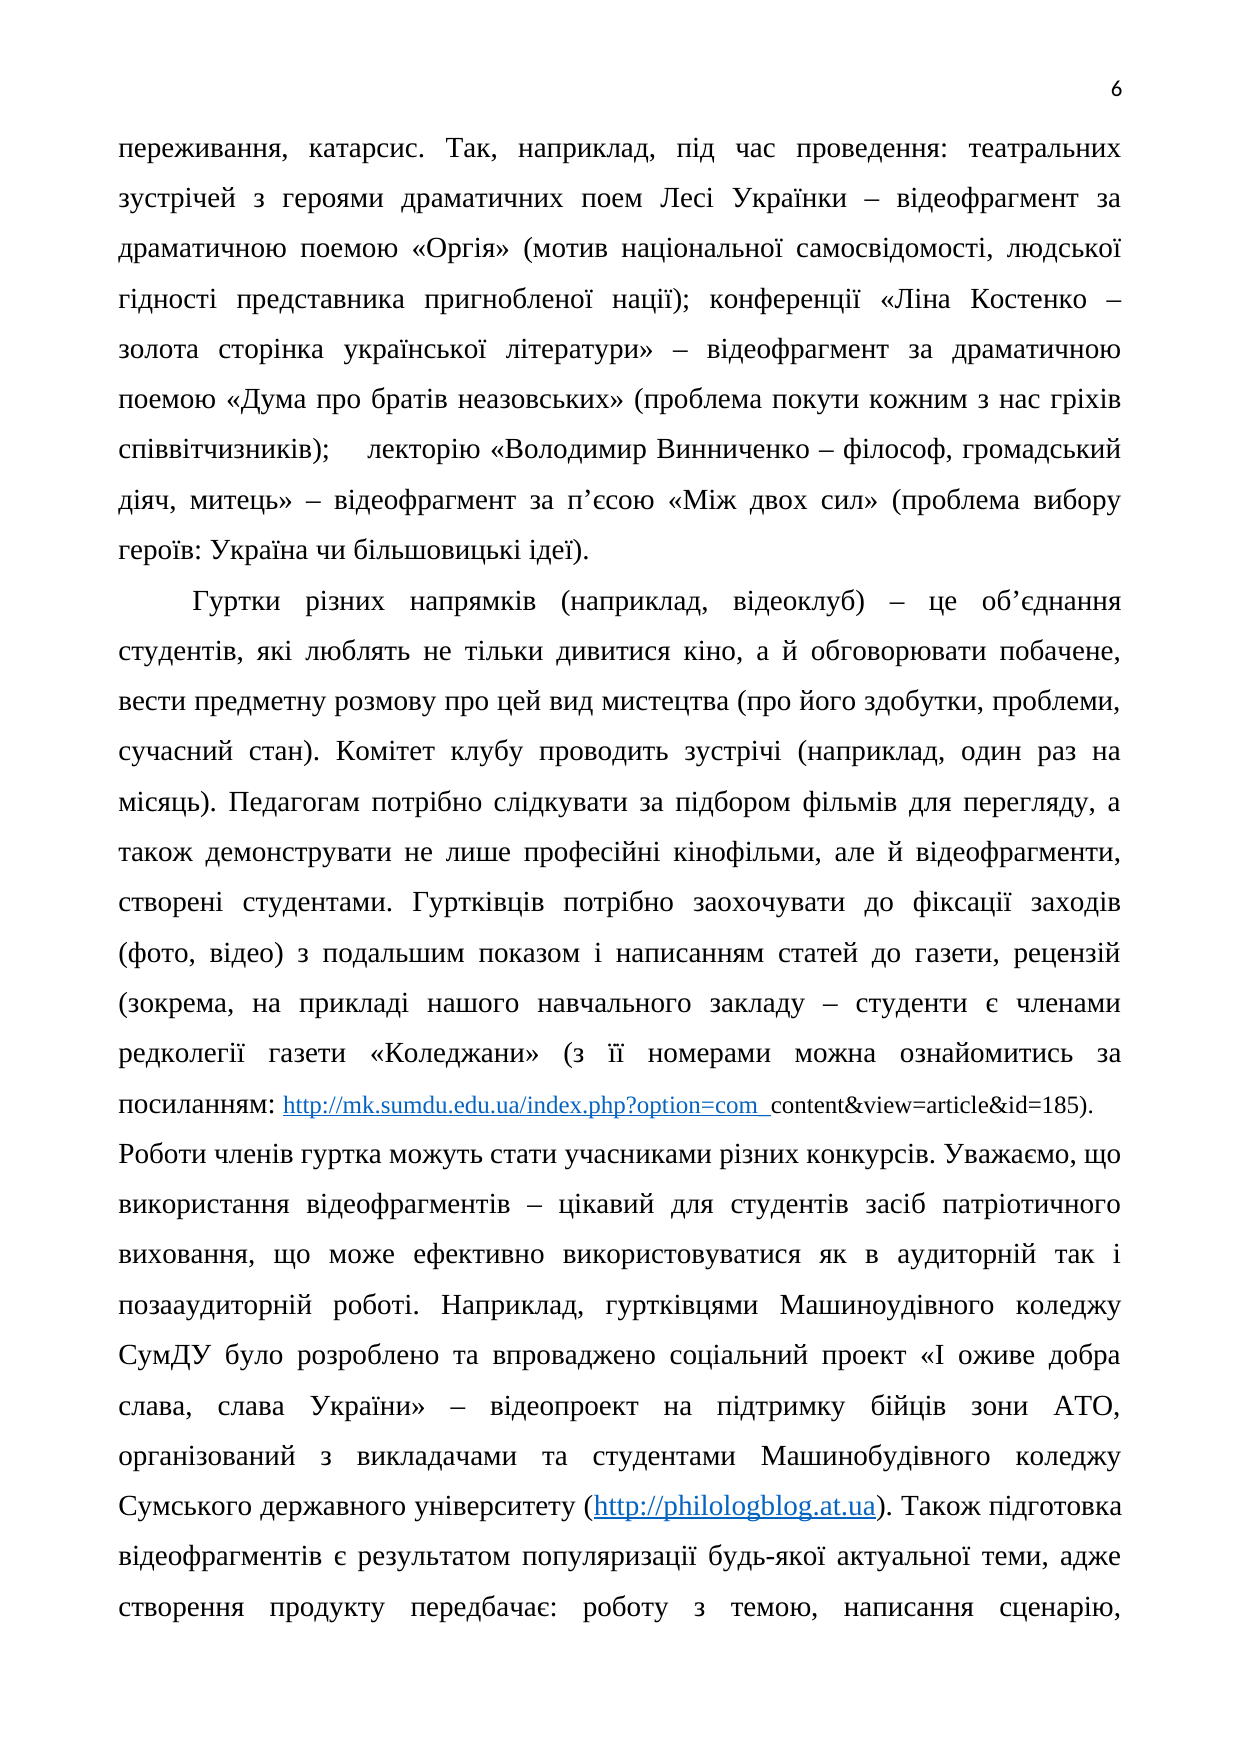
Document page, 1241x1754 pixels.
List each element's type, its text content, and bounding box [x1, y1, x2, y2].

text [118, 130, 1122, 566]
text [118, 1136, 1122, 1622]
text Гуртки різних напрямків (наприклад, відеоклуб) – це об’єднання студентів, які люблять не тільки дивитися кіно, а й обговорювати побачене, вести предметну розмову про цей вид мистецтва (про його здобутки, проблеми, сучасний стан). Комітет клубу проводить зустрічі (наприклад, один раз на місяць). Педагогам потрібно слідкувати за підбором фільмів для перегляду, а також демонструвати не лише професійні кінофільми, але й відеофрагменти, створені студентами. Гуртківців потрібно заохочувати до фіксації заходів (фото, відео) з подальшим показом і написанням статей до газети, рецензій (зокрема, на прикладі нашого навчального закладу – студенти є членами редколегії газети «Коледжани» (з її номерами можна ознайомитись за посиланням: http://mk.sumdu.edu.ua/index.php?option=com_content&view=article&id=185). [118, 583, 1122, 1119]
